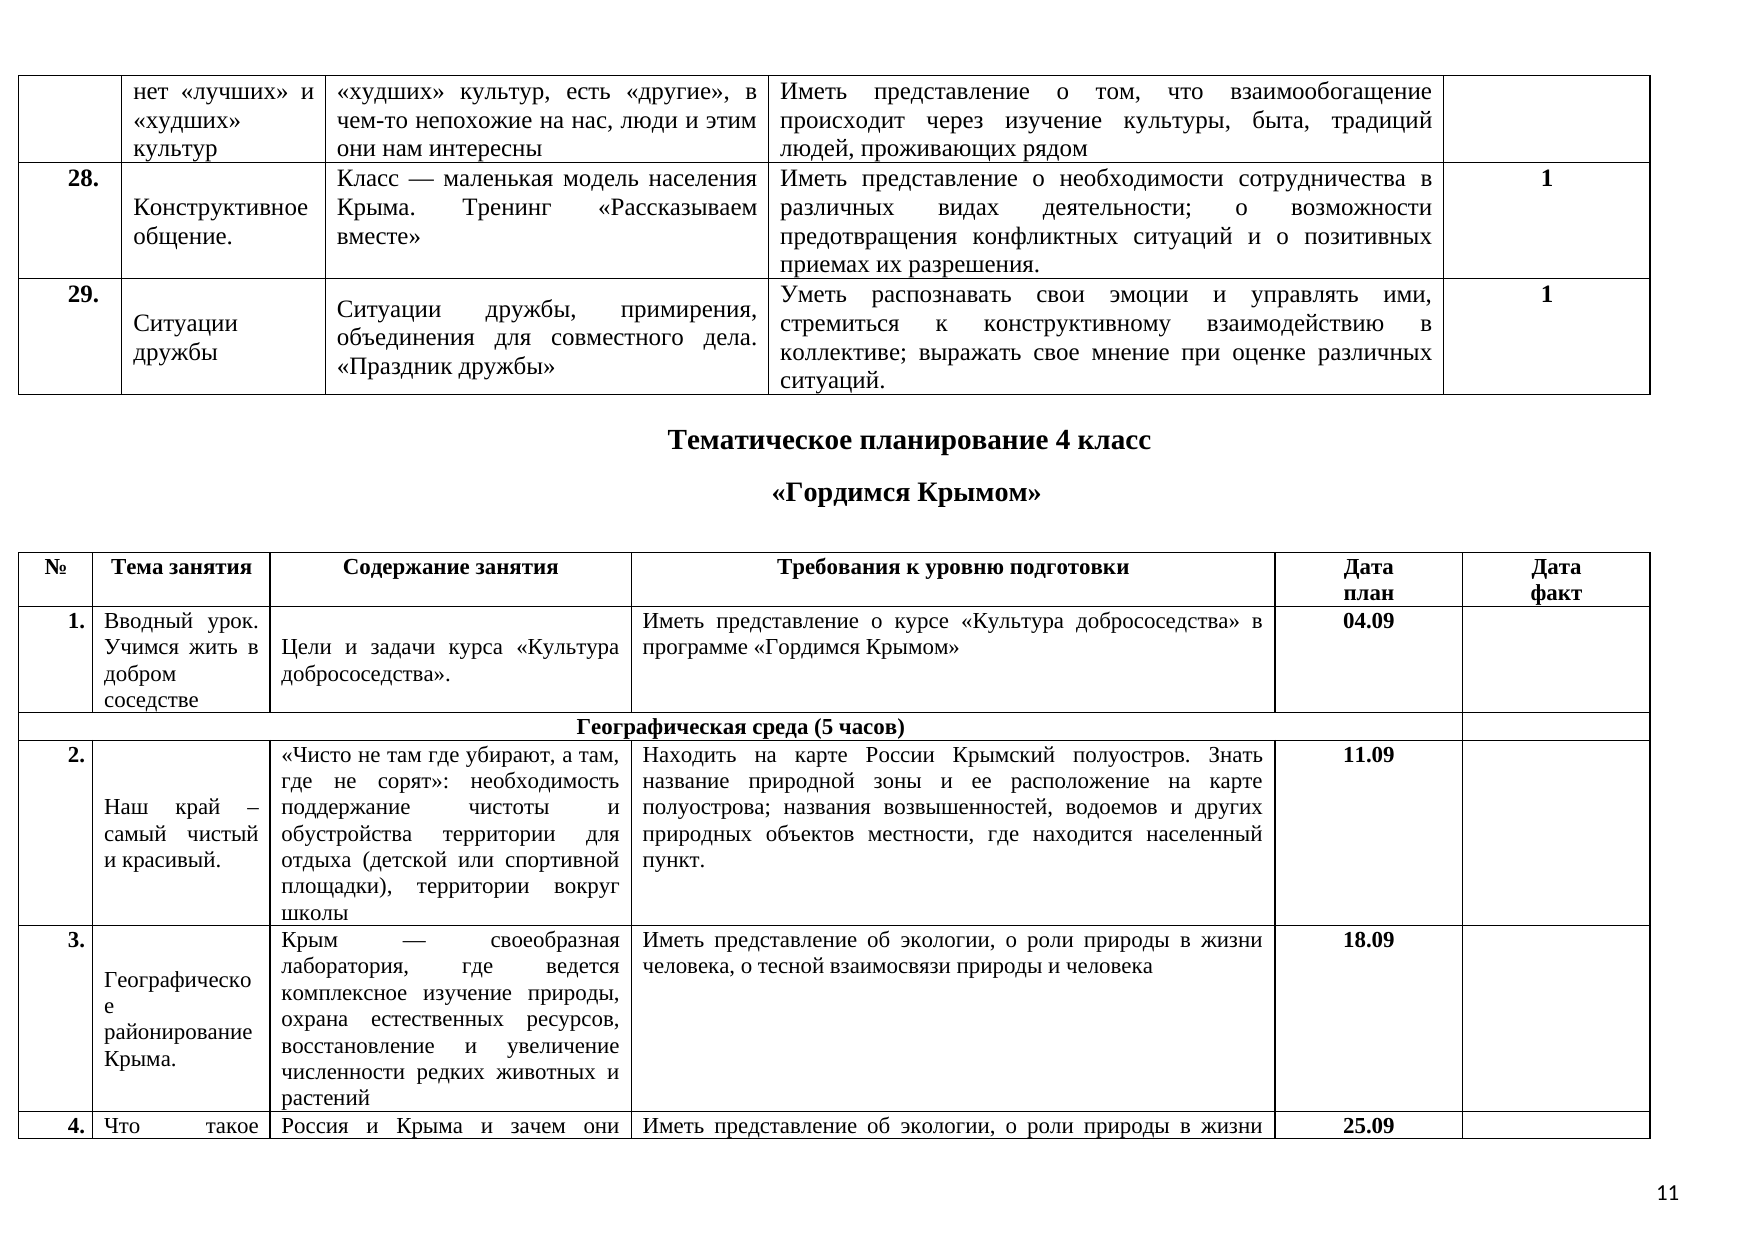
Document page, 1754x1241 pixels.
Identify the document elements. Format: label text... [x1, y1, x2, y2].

text «Гордимся Крымом» [75, 474, 1679, 507]
table_cell 1 [1444, 163, 1649, 278]
table_header Дата план [1276, 553, 1462, 606]
table_cell [19, 926, 92, 1111]
table_header Требования к уровню подготовки [632, 553, 1274, 606]
table_cell «Чисто не там где убирают, а там, где не сорят»: необходимость поддержание чистоты и обустройства территории для отдыха (детской или спортивной площадки), территории вокруг школы [271, 741, 631, 925]
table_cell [632, 926, 1274, 1111]
table_header Дата факт [1463, 553, 1649, 606]
table_cell [19, 607, 92, 712]
table_cell [1463, 741, 1649, 925]
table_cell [632, 1112, 1274, 1138]
table_cell Цели и задачи курса «Культура добрососедства». [271, 607, 631, 712]
table_cell Иметь представление о курсе «Культура добрососедства» в программе «Гордимся Крымом» [632, 607, 1274, 712]
table_cell 1 [1444, 76, 1649, 162]
table_cell Географическое районирование Крыма. [93, 926, 269, 1111]
table_cell 11.09 [1276, 741, 1462, 925]
table_cell Ситуации дружбы [122, 279, 325, 394]
table_cell Находить на карте России Крымский полуостров. Знать название природной зоны и ее расположение на карте полуострова; названия возвышенностей, водоемов и других природных объектов местности, где находится населенный пункт. [632, 741, 1274, 925]
table_cell [1463, 926, 1649, 1111]
table_cell «Мы» и «они» – нет «лучших» и «худших» культур [122, 76, 325, 162]
table_cell Наш край – самый чистый и красивый. [93, 741, 269, 925]
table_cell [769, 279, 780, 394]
table_cell [19, 741, 92, 925]
table_cell [1463, 607, 1649, 712]
table_header Содержание занятия [271, 553, 631, 606]
table_cell «Мы» и «они» – нет «лучших» и «худших» культур, есть «другие», в чем-то непохожие на нас, люди и этим они нам интересны [326, 76, 768, 162]
table_cell 25.09 [1276, 1112, 1462, 1138]
table_cell Класс — маленькая модель населения Крыма. Тренинг «Рассказываем вместе» [326, 163, 768, 278]
table_header № [19, 553, 92, 606]
table_cell Географическая среда (5 часов) [19, 713, 1462, 740]
table_cell [19, 1112, 92, 1138]
table_cell Конструктивное общение. [122, 163, 325, 278]
table_cell [1463, 713, 1649, 740]
table_cell Крым — своеобразная лаборатория, где ведется комплексное изучение природы, охрана естественных ресурсов, восстановление и увеличение численности редких животных и растений [370, 926, 631, 1111]
table_cell Вводный урок. Учимся жить в добром соседстве [93, 607, 269, 712]
table_cell [1463, 1112, 1649, 1138]
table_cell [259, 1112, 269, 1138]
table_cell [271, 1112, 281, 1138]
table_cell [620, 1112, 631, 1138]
text Тематическое планирование 4 класс [75, 422, 1679, 455]
table_header Тема занятия [93, 553, 269, 606]
table_cell [19, 76, 121, 162]
table_cell 1 [1444, 279, 1649, 394]
table_cell Ситуации дружбы, примирения, объединения для совместного дела. «Праздник дружбы» [326, 279, 768, 394]
table_cell [19, 279, 121, 394]
table_cell 04.09 [1276, 607, 1462, 712]
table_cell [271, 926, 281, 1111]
table_cell Иметь представление о необходимости сотрудничества в различных видах деятельности; о возможности предотвращения конфликтных ситуаций и о позитивных приемах их разрешения. [769, 163, 1443, 278]
table_cell Уметь распознавать свои эмоции и управлять ими, стремиться к конструктивному взаимодействию в коллективе; выражать свое мнение при оценке различных ситуаций. [885, 279, 1443, 394]
table_cell 18.09 [1276, 926, 1462, 1111]
table_cell [19, 163, 121, 278]
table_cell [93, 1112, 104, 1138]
